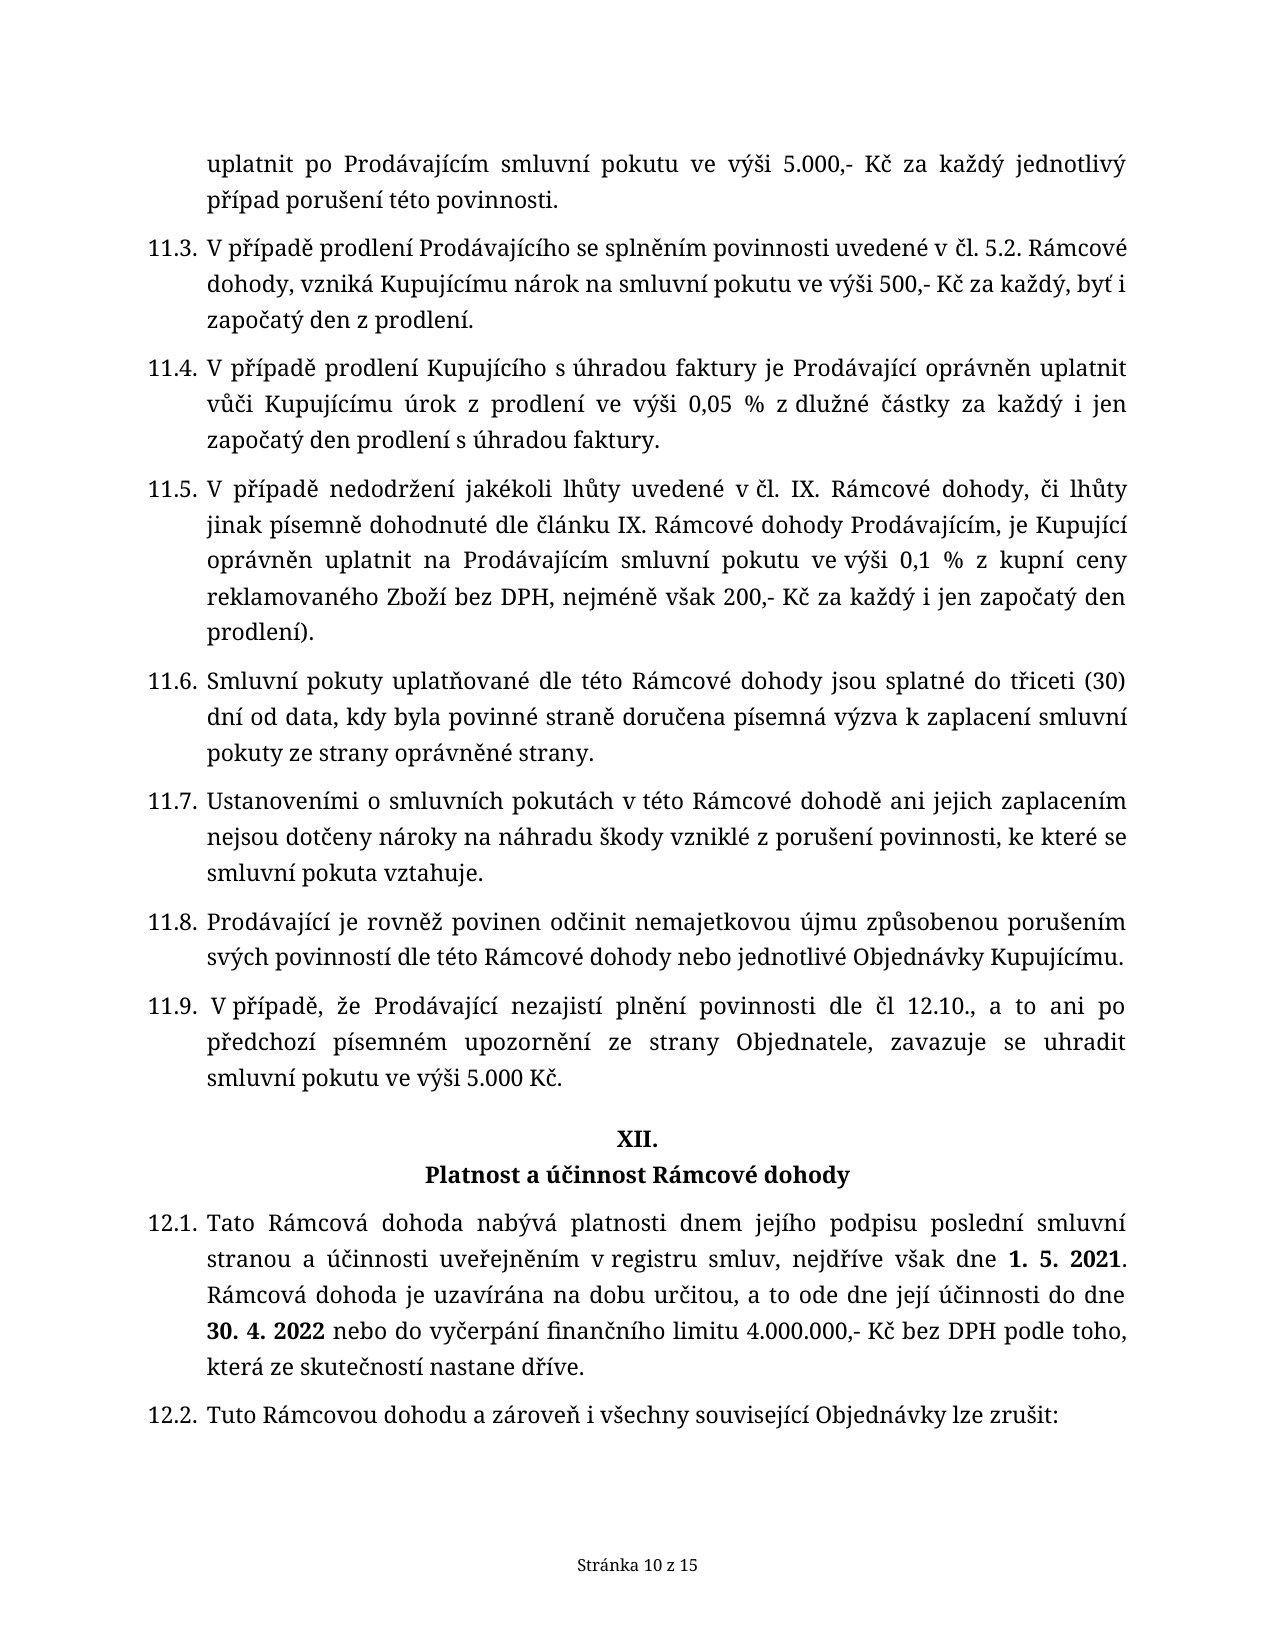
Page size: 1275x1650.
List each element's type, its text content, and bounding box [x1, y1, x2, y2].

text 11.5. V případě nedodržení jakékoli lhůty uvedené v čl. IX. Rámcové dohody, či lhůty jinak písemně dohodnuté dle článku IX. Rámcové dohody Prodávajícím, je Kupující oprávněn uplatnit na Prodávajícím smluvní pokutu ve výši 0,1 % z kupní ceny reklamovaného Zboží bez DPH, nejméně však 200,- Kč za každý i jen započatý den prodlení). [148, 473, 1127, 648]
text 12.2. Tuto Rámcovou dohodu a zároveň i všechny související Objednávky lze zrušit: [148, 1399, 1127, 1430]
text 11.3. V případě prodlení Prodávajícího se splněním povinnosti uvedené v čl. 5.2. Rámcové dohody, vzniká Kupujícímu nárok na smluvní pokutu ve výši 500,- Kč za každý, byť i započatý den z prodlení. [148, 232, 1127, 335]
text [148, 148, 1127, 215]
text 11.9. V případě, že Prodávající nezajistí plnění povinnosti dle čl 12.10., a to ani po předchozí písemném upozornění ze strany Objednatele, zavazuje se uhradit smluvní pokutu ve výši 5.000 Kč. [148, 990, 1127, 1093]
text 11.7. Ustanoveními o smluvních pokutách v této Rámcové dohodě ani jejich zaplacením nejsou dotčeny nároky na náhradu škody vzniklé z porušení povinnosti, ke které se smluvní pokuta vztahuje. [148, 785, 1127, 888]
text XII. [148, 1123, 1127, 1154]
text 12.1. Tato Rámcová dohoda nabývá platnosti dnem jejího podpisu poslední smluvní stranou a účinnosti uveřejněním v registru smluv, nejdříve však dne 1. 5. 2021. Rámcová dohoda je uzavírána na dobu určitou, a to ode dne její účinnosti do dne 30. 4. 2022 nebo do vyčerpání finančního limitu 4.000.000,- Kč bez DPH podle toho, která ze skutečností nastane dříve. [148, 1207, 1127, 1382]
text 11.4. V případě prodlení Kupujícího s úhradou faktury je Prodávající oprávněn uplatnit vůči Kupujícímu úrok z prodlení ve výši 0,05 % z dlužné částky za každý i jen započatý den prodlení s úhradou faktury. [148, 352, 1127, 455]
text Platnost a účinnost Rámcové dohody [148, 1158, 1127, 1190]
text 11.8. Prodávající je rovněž povinen odčinit nemajetkovou újmu způsobenou porušením svých povinností dle této Rámcové dohody nebo jednotlivé Objednávky Kupujícímu. [148, 905, 1127, 973]
text 11.6. Smluvní pokuty uplatňované dle této Rámcové dohody jsou splatné do třiceti (30) dní od data, kdy byla povinné straně doručena písemná výzva k zaplacení smluvní pokuty ze strany oprávněné strany. [148, 665, 1127, 768]
